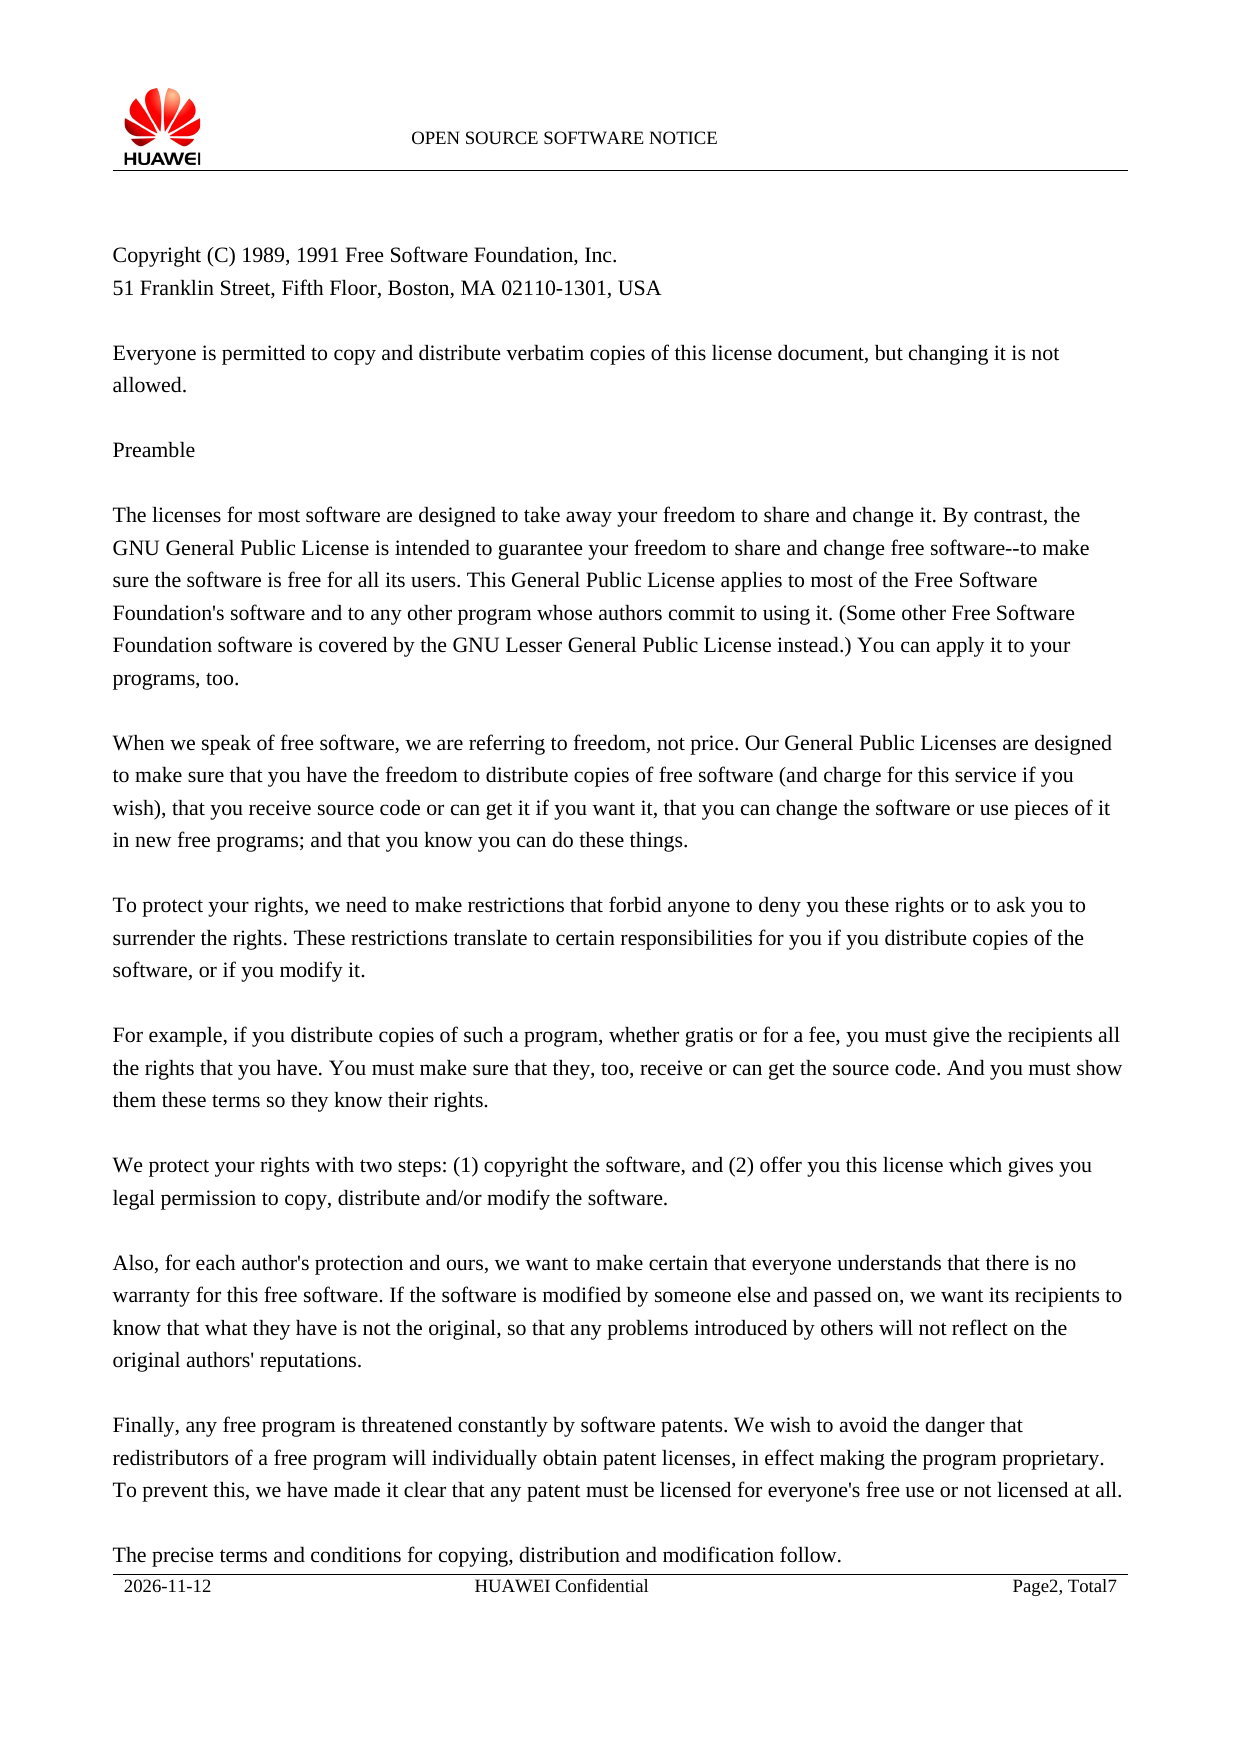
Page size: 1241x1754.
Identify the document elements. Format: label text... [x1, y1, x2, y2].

picture [124, 88, 201, 165]
